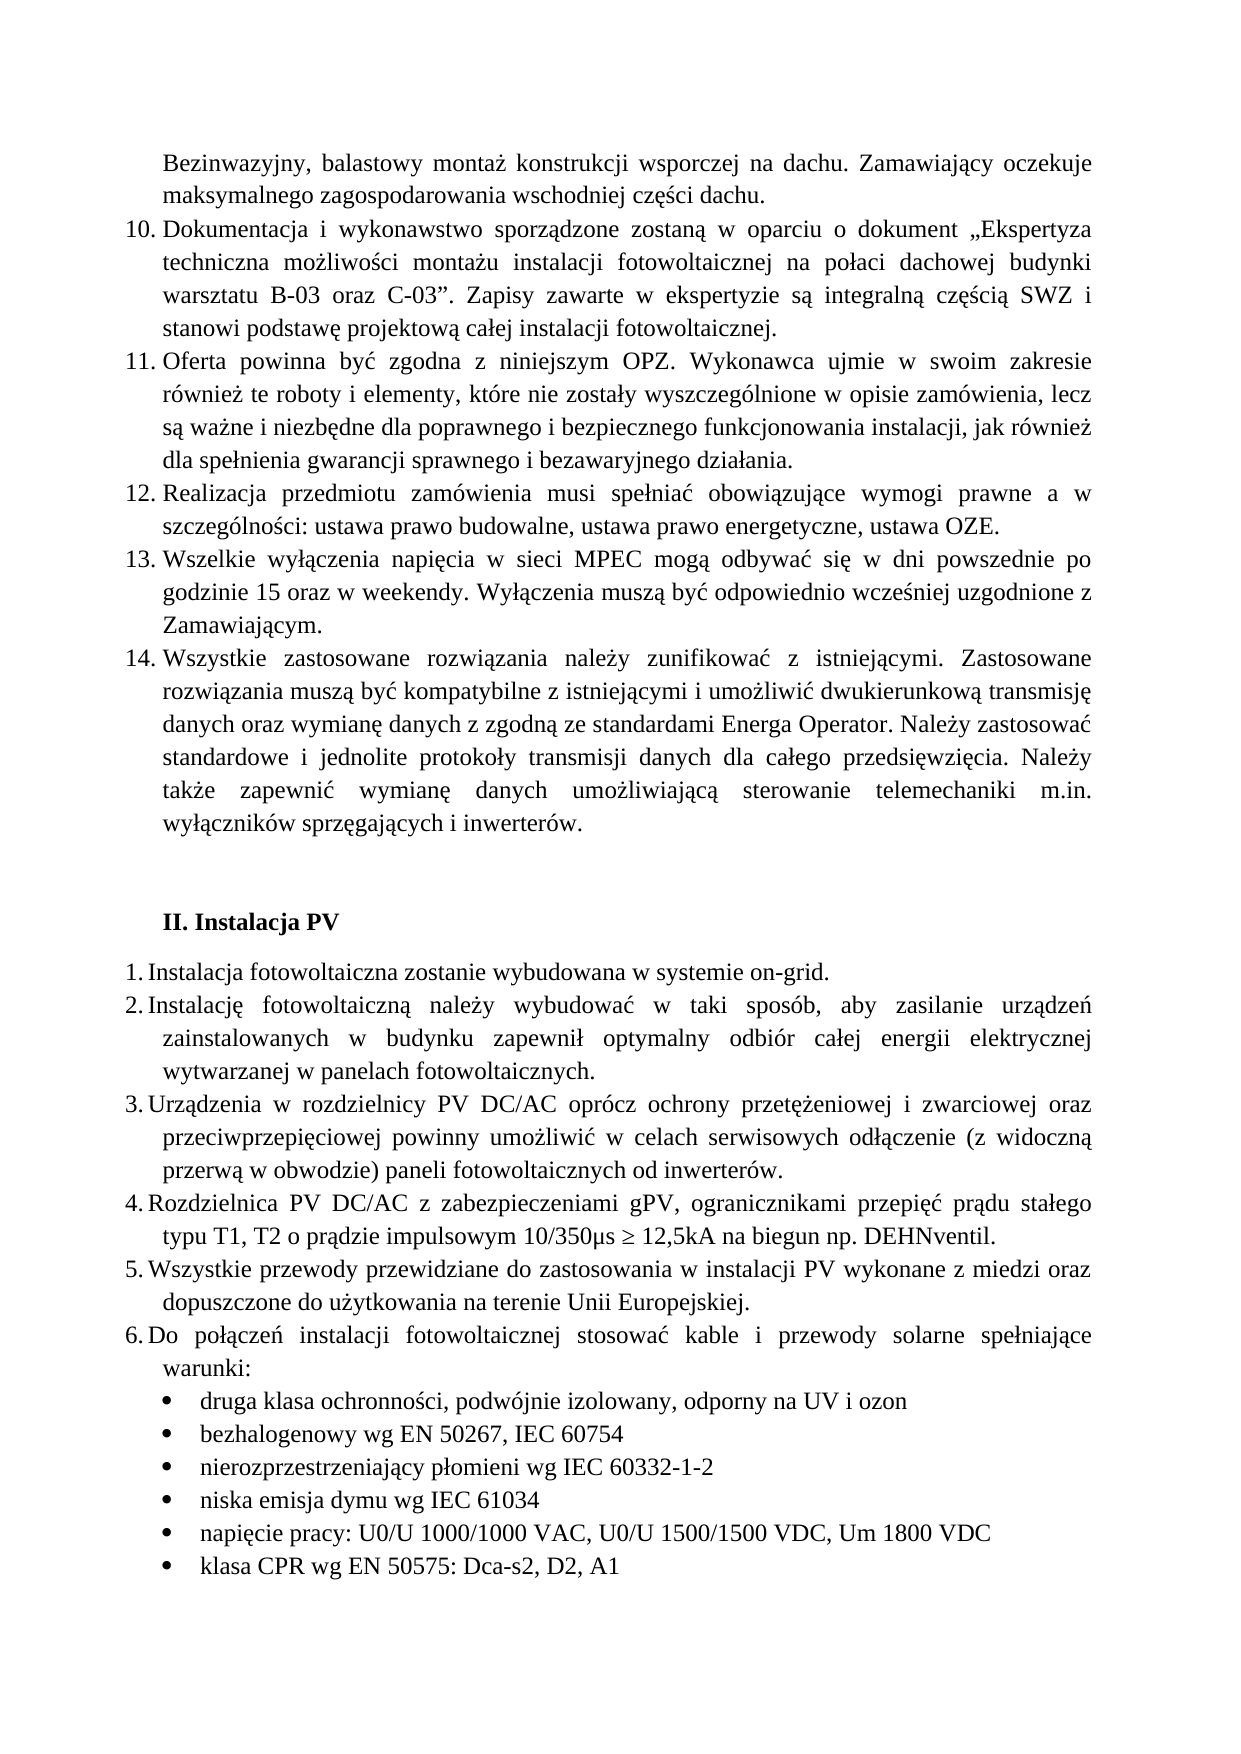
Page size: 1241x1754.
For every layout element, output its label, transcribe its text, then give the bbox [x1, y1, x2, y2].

list Realizacja przedmiotu zamówienia musi spełniać obowiązujące wymogi prawne a w szczególności: ustawa prawo budowalne, ustawa prawo energetyczne, ustawa OZE. [125, 478, 1093, 539]
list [125, 148, 1093, 209]
list Wszystkie przewody przewidziane do zastosowania w instalacji PV wykonane z miedzi oraz dopuszczone do użytkowania na terenie Unii Europejskiej. [125, 1254, 1093, 1316]
list Do połączeń instalacji fotowoltaicznej stosować kable i przewody solarne spełniające warunki: [125, 1320, 1093, 1382]
list Dokumentacja i wykonawstwo sporządzone zostaną w oparciu o dokument „Ekspertyza techniczna możliwości montażu instalacji fotowoltaicznej na połaci dachowej budynki warsztatu B-03 oraz C-03”. Zapisy zawarte w ekspertyzie są integralną częścią SWZ i stanowi podstawę projektową całej instalacji fotowoltaicznej. [125, 214, 1093, 341]
list Oferta powinna być zgodna z niniejszym OPZ. Wykonawca ujmie w swoim zakresie również te roboty i elementy, które nie zostały wyszczególnione w opisie zamówienia, lecz są ważne i niezbędne dla poprawnego i bezpiecznego funkcjonowania instalacji, jak również dla spełnienia gwarancji sprawnego i bezawaryjnego działania. [125, 346, 1093, 473]
list niska emisja dymu wg IEC 61034 [162, 1485, 1093, 1514]
list nierozprzestrzeniający płomieni wg IEC 60332-1-2 [162, 1452, 1093, 1481]
list napięcie pracy: U0/U 1000/1000 VAC, U0/U 1500/1500 VDC, Um 1800 VDC [162, 1518, 1093, 1547]
text II. Instalacja PV [162, 907, 1093, 936]
list bezhalogenowy wg EN 50267, IEC 60754 [162, 1419, 1093, 1448]
list Instalację fotowoltaiczną należy wybudować w taki sposób, aby zasilanie urządzeń zainstalowanych w budynku zapewnił optymalny odbiór całej energii elektrycznej wytwarzanej w panelach fotowoltaicznych. [125, 990, 1093, 1085]
list Wszelkie wyłączenia napięcia w sieci MPEC mogą odbywać się w dni powszednie po godzinie 15 oraz w weekendy. Wyłączenia muszą być odpowiednio wcześniej uzgodnione z Zamawiającym. [125, 544, 1093, 639]
list druga klasa ochronności, podwójnie izolowany, odporny na UV i ozon [162, 1386, 1093, 1415]
list Wszystkie zastosowane rozwiązania należy zunifikować z istniejącymi. Zastosowane rozwiązania muszą być kompatybilne z istniejącymi i umożliwić dwukierunkową transmisję danych oraz wymianę danych z zgodną ze standardami Energa Operator. Należy zastosować standardowe i jednolite protokoły transmisji danych dla całego przedsięwzięcia. Należy także zapewnić wymianę danych umożliwiającą sterowanie telemechaniki m.in. wyłączników sprzęgających i inwerterów. [125, 643, 1093, 837]
list klasa CPR wg EN 50575: Dca-s2, D2, A1 [162, 1551, 1093, 1580]
list Rozdzielnica PV DC/AC z zabezpieczeniami gPV, ogranicznikami przepięć prądu stałego typu T1, T2 o prądzie impulsowym 10/350μs ≥ 12,5kA na biegun np. DEHNventil. [125, 1188, 1093, 1250]
list Urządzenia w rozdzielnicy PV DC/AC oprócz ochrony przetężeniowej i zwarciowej oraz przeciwprzepięciowej powinny umożliwić w celach serwisowych odłączenie (z widoczną przerwą w obwodzie) paneli fotowoltaicznych od inwerterów. [125, 1089, 1093, 1184]
list Instalacja fotowoltaiczna zostanie wybudowana w systemie on-grid. [125, 957, 1093, 986]
